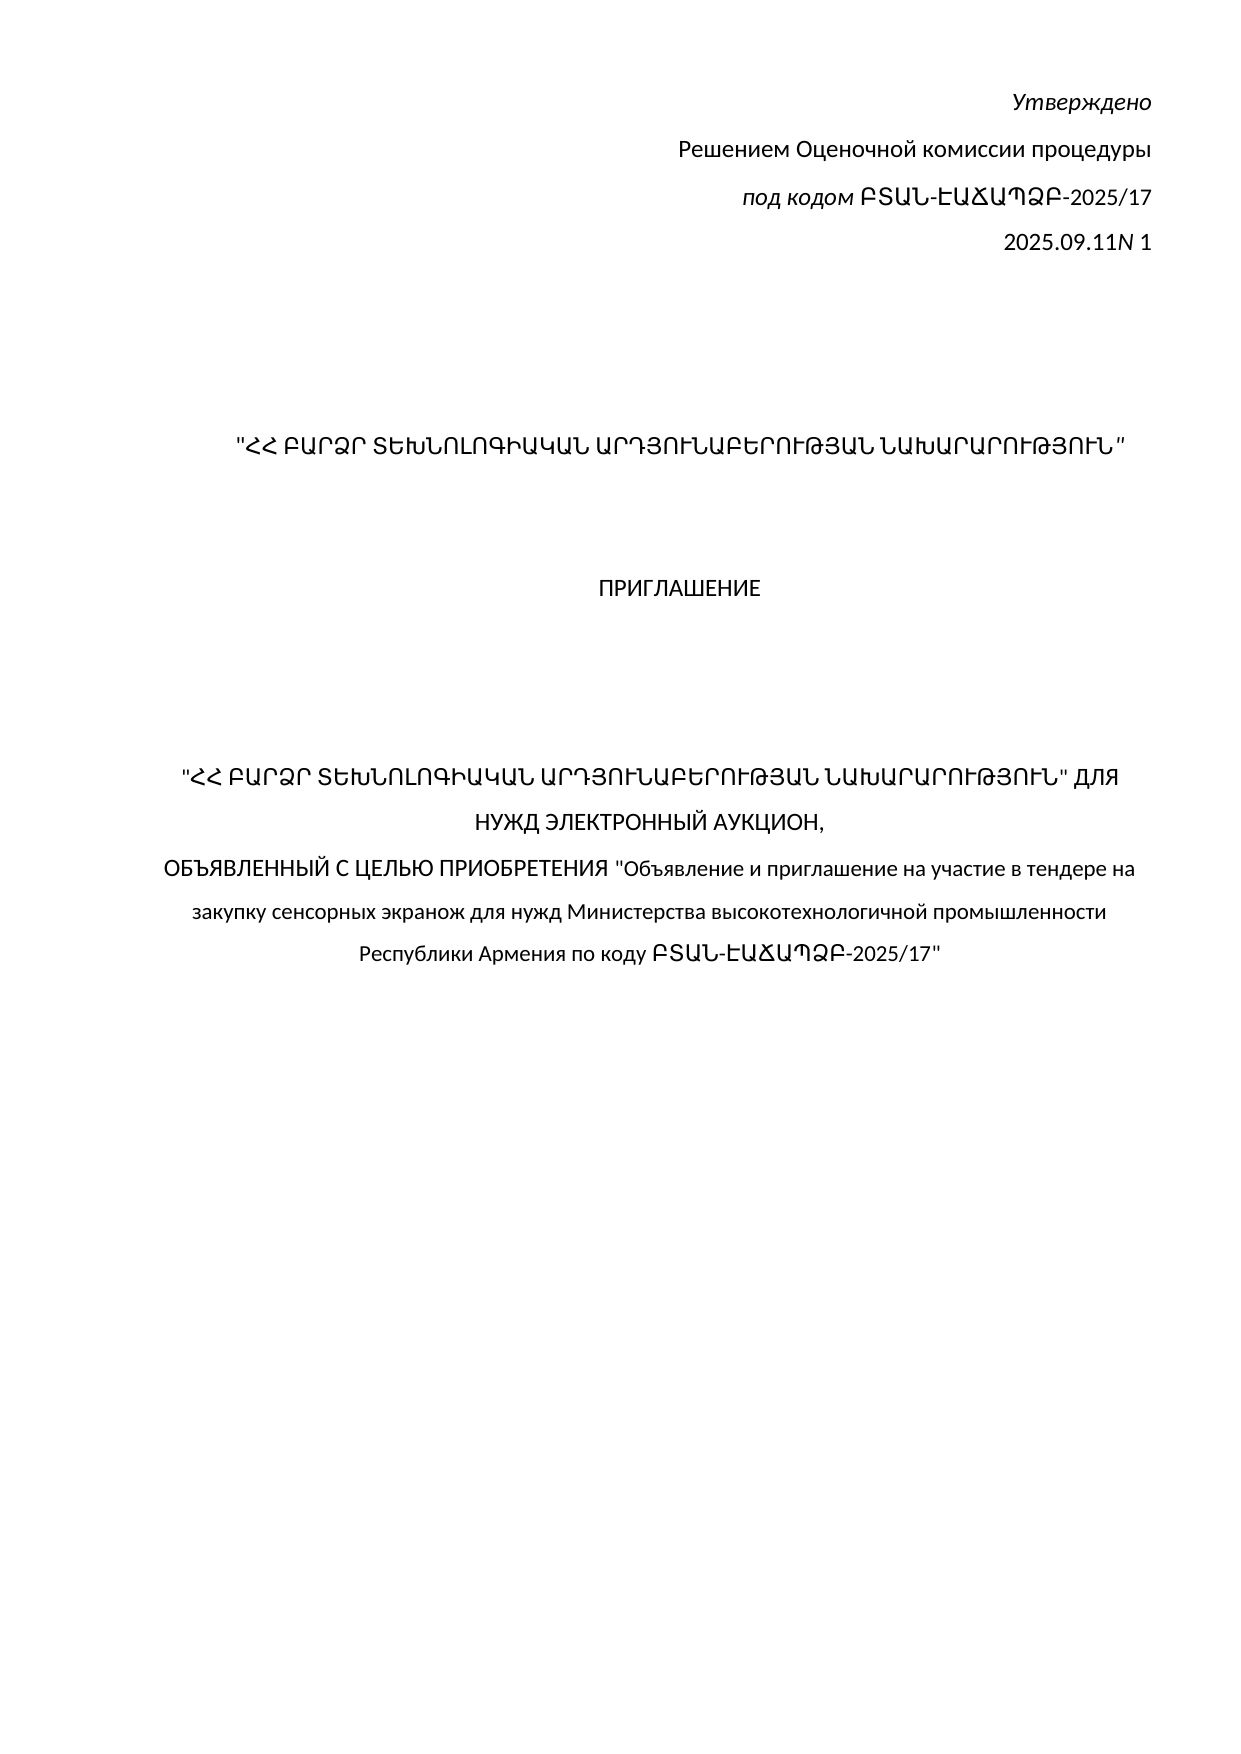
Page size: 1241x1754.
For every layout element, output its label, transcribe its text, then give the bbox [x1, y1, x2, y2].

text "ՀՀ ԲԱՐՁՐ ՏԵԽՆՈԼՈԳԻԱԿԱՆ ԱՐԴՅՈՒՆԱԲԵՐՈՒԹՅԱՆ ՆԱԽԱՐԱՐՈՒԹՅՈՒՆ" ДЛЯ НУЖД ЭЛЕКТРОННЫЙ АУКЦИОН, [148, 761, 1152, 837]
text "ՀՀ ԲԱՐՁՐ ՏԵԽՆՈԼՈԳԻԱԿԱՆ ԱՐԴՅՈՒՆԱԲԵՐՈՒԹՅԱՆ ՆԱԽԱՐԱՐՈՒԹՅՈՒՆ" [148, 431, 1152, 461]
text ПРИГЛАШЕНИЕ [148, 572, 1152, 603]
text ОБЪЯВЛЕННЫЙ С ЦЕЛЬЮ ПРИОБРЕТЕНИЯ "Объявление и приглашение на участие в тендере на закупку сенсорных экранож для нужд Министерства высокотехнологичной промышленности Республики Армения по коду ԲՏԱՆ-ԷԱՃԱՊՁԲ-2025/17" [148, 852, 1152, 967]
text Решением Оценочной комиссии процедуры [148, 134, 1152, 164]
text Утверждено [148, 86, 1152, 117]
text под кодом ԲՏԱՆ-ԷԱՃԱՊՁԲ-2025/17 2025.09.11 N 1 [148, 181, 1152, 257]
